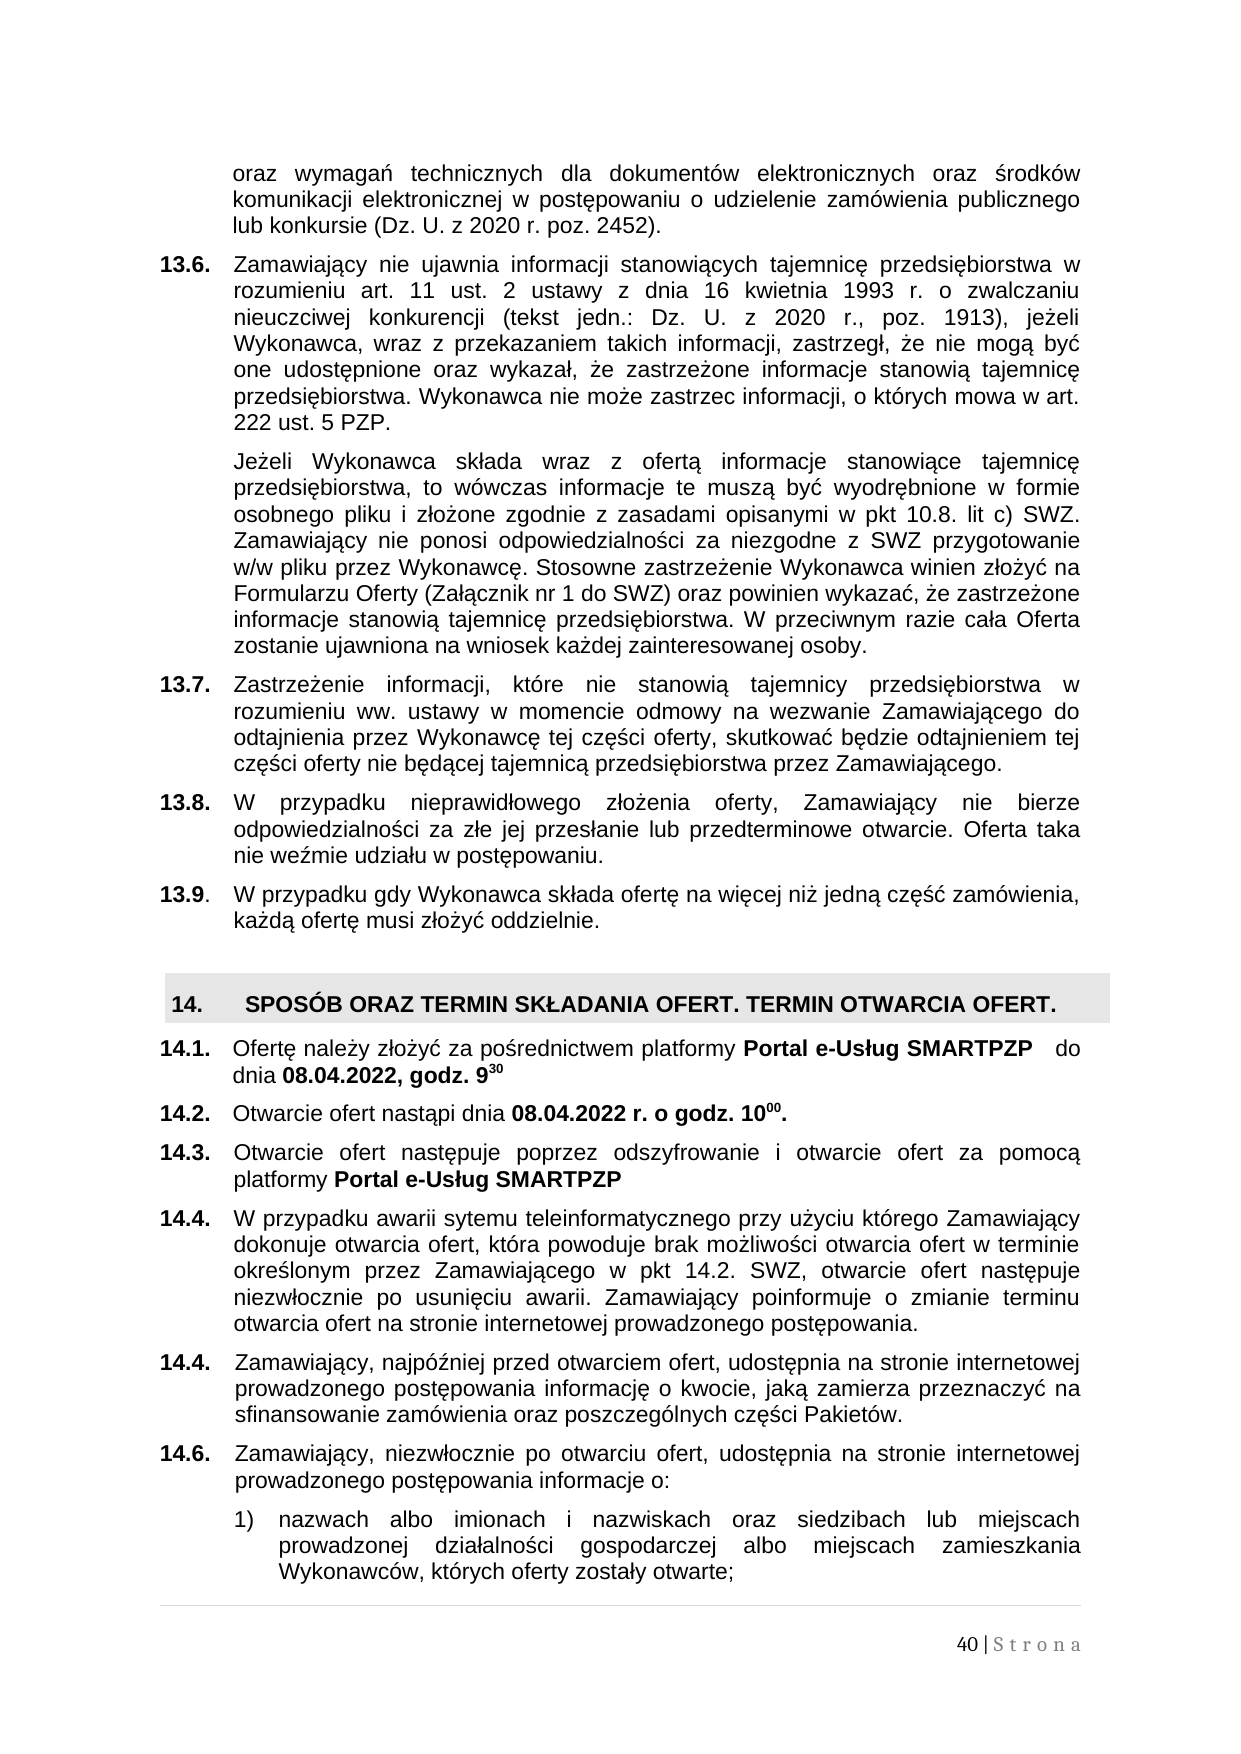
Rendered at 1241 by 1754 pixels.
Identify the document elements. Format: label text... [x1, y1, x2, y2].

list 14.3. Otwarcie ofert następuje poprzez odszyfrowanie i otwarcie ofert za pomocą platformy Portal e-Usług SMARTPZP [159, 1139, 1081, 1192]
text 13.9. W przypadku gdy Wykonawca składa ofertę na więcej niż jedną część zamówienia, każdą ofertę musi złożyć oddzielnie. [159, 881, 1081, 933]
text Jeżeli Wykonawca składa wraz z ofertą informacje stanowiące tajemnicę przedsiębiorstwa, to wówczas informacje te muszą być wyodrębnione w formie osobnego pliku i złożone zgodnie z zasadami opisanymi w pkt 10.8. lit c) SWZ. Zamawiający nie ponosi odpowiedzialności za niezgodne z SWZ przygotowanie w/w pliku przez Wykonawcę. Stosowne zastrzeżenie Wykonawca winien złożyć na Formularzu Oferty (Załącznik nr 1 do SWZ) oraz powinien wykazać, że zastrzeżone informacje stanowią tajemnicę przedsiębiorstwa. W przeciwnym razie cała Oferta zostanie ujawniona na wniosek każdej zainteresowanej osoby. [233, 448, 1081, 659]
text 14.6. Zamawiający, niezwłocznie po otwarciu ofert, udostępnia na stronie internetowej prowadzonego postępowania informacje o: [159, 1440, 1081, 1493]
text 14.1. Ofertę należy złożyć za pośrednictwem platformy Portal e-Usług SMARTPZP do dnia 08.04.2022, godz. 930 [159, 1035, 1081, 1088]
text 13.7. Zastrzeżenie informacji, które nie stanowią tajemnicy przedsiębiorstwa w rozumieniu ww. ustawy w momencie odmowy na wezwanie Zamawiającego do odtajnienia przez Wykonawcę tej części oferty, skutkować będzie odtajnieniem tej części oferty nie będącej tajemnicą przedsiębiorstwa przez Zamawiającego. [159, 671, 1081, 777]
list 14.4. W przypadku awarii sytemu teleinformatycznego przy użyciu którego Zamawiający dokonuje otwarcia ofert, która powoduje brak możliwości otwarcia ofert w terminie określonym przez Zamawiającego w pkt 14.2. SWZ, otwarcie ofert następuje niezwłocznie po usunięciu awarii. Zamawiający poinformuje o zmianie terminu otwarcia ofert na stronie internetowej prowadzonego postępowania. [159, 1204, 1081, 1336]
text 13.6. Zamawiający nie ujawnia informacji stanowiących tajemnicę przedsiębiorstwa w rozumieniu art. 11 ust. 2 ustawy z dnia 16 kwietnia 1993 r. o zwalczaniu nieuczciwej konkurencji (tekst jedn.: Dz. U. z 2020 r., poz. 1913), jeżeli Wykonawca, wraz z przekazaniem takich informacji, zastrzegł, że nie mogą być one udostępnione oraz wykazał, że zastrzeżone informacje stanowią tajemnicę przedsiębiorstwa. Wykonawca nie może zastrzec informacji, o których mowa w art. 222 ust. 5 PZP. [159, 251, 1081, 436]
table_header 14. SPOSÓB ORAZ TERMIN SKŁADANIA OFERT. TERMIN OTWARCIA OFERT. [165, 973, 1110, 1023]
text 14.2. Otwarcie ofert nastąpi dnia 08.04.2022 r. o godz. 1000. [159, 1100, 1081, 1127]
text 1) nazwach albo imionach i nazwiskach oraz siedzibach lub miejscach prowadzonej działalności gospodarczej albo miejscach zamieszkania Wykonawców, których oferty zostały otwarte; [234, 1506, 1081, 1584]
text 14.4. Zamawiający, najpóźniej przed otwarciem ofert, udostępnia na stronie internetowej prowadzonego postępowania informację o kwocie, jaką zamierza przeznaczyć na sfinansowanie zamówienia oraz poszczególnych części Pakietów. [159, 1349, 1081, 1428]
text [159, 159, 1081, 238]
text 13.8. W przypadku nieprawidłowego złożenia oferty, Zamawiający nie bierze odpowiedzialności za złe jej przesłanie lub przedterminowe otwarcie. Oferta taka nie weźmie udziału w postępowaniu. [159, 789, 1081, 868]
